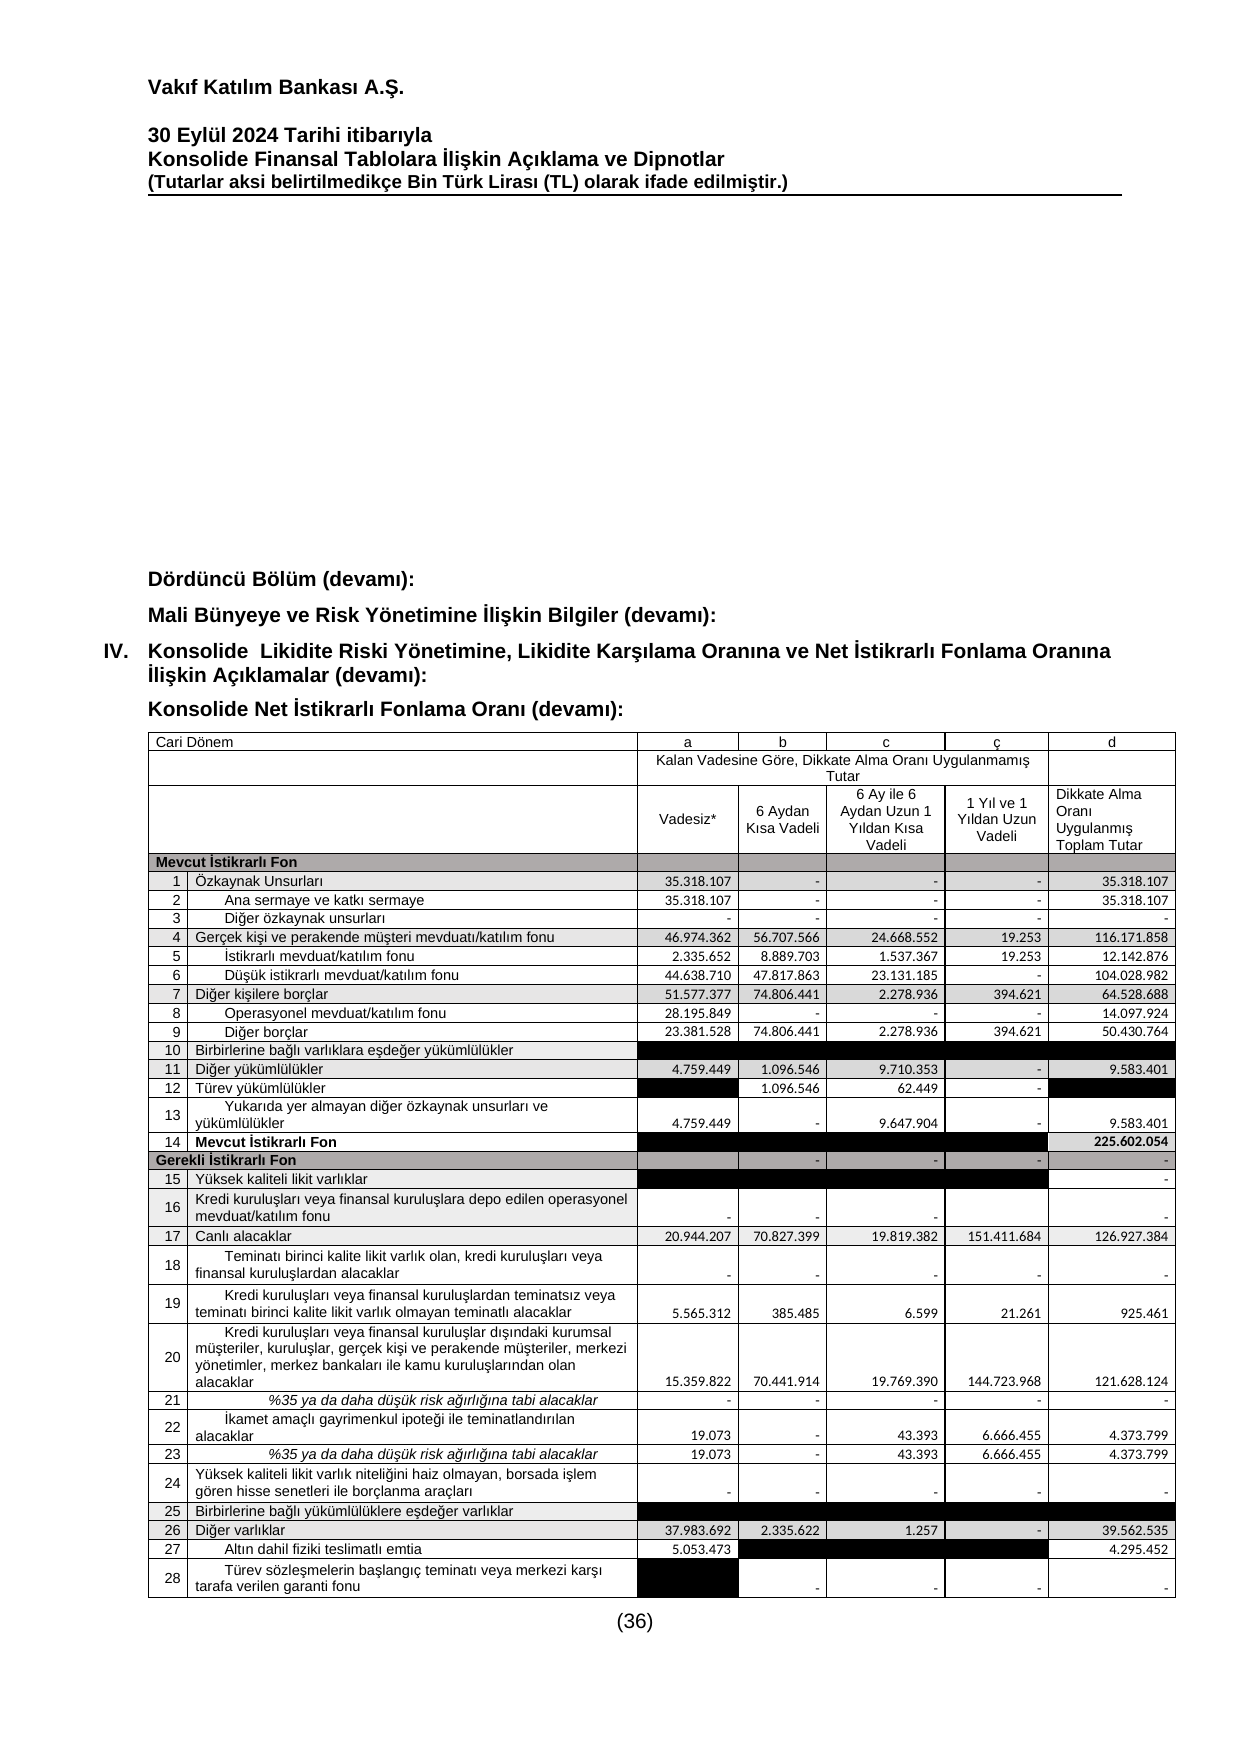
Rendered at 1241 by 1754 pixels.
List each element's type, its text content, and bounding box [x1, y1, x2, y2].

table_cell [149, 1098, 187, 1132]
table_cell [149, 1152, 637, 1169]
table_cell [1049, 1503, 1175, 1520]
text IV. Konsolide Likidite Riski Yönetimine, Likidite Karşılama Oranına ve Net İstikrarlı Fonlama Oranına İlişkin Açıklamalar (devamı): [103, 639, 1122, 687]
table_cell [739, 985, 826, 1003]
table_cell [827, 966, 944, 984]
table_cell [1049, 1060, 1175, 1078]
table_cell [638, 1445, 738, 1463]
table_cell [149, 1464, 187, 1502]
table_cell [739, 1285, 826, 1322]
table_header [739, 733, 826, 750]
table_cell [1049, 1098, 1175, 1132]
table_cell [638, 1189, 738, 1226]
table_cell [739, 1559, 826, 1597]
text Dördüncü Bölüm (devamı): [148, 567, 1082, 591]
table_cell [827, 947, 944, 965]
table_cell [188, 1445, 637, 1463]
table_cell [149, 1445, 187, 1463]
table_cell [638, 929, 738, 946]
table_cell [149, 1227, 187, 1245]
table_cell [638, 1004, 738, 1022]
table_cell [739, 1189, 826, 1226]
text Mali Bünyeye ve Risk Yönetimine İlişkin Bilgiler (devamı): [148, 603, 1082, 627]
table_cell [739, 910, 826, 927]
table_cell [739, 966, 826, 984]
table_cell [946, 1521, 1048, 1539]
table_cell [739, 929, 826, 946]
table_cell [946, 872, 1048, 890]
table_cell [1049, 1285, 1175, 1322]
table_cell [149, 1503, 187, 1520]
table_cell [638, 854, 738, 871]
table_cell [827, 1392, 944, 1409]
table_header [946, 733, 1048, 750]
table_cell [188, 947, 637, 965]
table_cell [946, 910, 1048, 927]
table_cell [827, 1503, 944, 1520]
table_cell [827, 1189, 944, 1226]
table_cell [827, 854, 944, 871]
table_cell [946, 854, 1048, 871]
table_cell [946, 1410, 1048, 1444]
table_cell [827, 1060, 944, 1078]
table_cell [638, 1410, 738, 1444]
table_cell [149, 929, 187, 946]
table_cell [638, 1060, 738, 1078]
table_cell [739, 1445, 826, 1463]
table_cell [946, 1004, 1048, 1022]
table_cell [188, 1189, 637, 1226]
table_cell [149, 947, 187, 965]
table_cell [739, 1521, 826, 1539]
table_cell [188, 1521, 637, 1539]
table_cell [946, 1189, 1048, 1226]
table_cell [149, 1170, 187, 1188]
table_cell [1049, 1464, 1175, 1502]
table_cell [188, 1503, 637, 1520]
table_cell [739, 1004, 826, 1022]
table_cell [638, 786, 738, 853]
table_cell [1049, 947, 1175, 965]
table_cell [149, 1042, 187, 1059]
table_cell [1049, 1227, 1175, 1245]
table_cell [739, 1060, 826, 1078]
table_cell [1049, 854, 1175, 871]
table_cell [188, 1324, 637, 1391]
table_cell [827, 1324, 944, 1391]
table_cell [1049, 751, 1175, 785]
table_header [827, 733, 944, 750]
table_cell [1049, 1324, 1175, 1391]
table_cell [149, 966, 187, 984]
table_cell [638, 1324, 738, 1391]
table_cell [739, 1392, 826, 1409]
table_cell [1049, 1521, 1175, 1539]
text Konsolide Net İstikrarlı Fonlama Oranı (devamı): [148, 696, 1122, 720]
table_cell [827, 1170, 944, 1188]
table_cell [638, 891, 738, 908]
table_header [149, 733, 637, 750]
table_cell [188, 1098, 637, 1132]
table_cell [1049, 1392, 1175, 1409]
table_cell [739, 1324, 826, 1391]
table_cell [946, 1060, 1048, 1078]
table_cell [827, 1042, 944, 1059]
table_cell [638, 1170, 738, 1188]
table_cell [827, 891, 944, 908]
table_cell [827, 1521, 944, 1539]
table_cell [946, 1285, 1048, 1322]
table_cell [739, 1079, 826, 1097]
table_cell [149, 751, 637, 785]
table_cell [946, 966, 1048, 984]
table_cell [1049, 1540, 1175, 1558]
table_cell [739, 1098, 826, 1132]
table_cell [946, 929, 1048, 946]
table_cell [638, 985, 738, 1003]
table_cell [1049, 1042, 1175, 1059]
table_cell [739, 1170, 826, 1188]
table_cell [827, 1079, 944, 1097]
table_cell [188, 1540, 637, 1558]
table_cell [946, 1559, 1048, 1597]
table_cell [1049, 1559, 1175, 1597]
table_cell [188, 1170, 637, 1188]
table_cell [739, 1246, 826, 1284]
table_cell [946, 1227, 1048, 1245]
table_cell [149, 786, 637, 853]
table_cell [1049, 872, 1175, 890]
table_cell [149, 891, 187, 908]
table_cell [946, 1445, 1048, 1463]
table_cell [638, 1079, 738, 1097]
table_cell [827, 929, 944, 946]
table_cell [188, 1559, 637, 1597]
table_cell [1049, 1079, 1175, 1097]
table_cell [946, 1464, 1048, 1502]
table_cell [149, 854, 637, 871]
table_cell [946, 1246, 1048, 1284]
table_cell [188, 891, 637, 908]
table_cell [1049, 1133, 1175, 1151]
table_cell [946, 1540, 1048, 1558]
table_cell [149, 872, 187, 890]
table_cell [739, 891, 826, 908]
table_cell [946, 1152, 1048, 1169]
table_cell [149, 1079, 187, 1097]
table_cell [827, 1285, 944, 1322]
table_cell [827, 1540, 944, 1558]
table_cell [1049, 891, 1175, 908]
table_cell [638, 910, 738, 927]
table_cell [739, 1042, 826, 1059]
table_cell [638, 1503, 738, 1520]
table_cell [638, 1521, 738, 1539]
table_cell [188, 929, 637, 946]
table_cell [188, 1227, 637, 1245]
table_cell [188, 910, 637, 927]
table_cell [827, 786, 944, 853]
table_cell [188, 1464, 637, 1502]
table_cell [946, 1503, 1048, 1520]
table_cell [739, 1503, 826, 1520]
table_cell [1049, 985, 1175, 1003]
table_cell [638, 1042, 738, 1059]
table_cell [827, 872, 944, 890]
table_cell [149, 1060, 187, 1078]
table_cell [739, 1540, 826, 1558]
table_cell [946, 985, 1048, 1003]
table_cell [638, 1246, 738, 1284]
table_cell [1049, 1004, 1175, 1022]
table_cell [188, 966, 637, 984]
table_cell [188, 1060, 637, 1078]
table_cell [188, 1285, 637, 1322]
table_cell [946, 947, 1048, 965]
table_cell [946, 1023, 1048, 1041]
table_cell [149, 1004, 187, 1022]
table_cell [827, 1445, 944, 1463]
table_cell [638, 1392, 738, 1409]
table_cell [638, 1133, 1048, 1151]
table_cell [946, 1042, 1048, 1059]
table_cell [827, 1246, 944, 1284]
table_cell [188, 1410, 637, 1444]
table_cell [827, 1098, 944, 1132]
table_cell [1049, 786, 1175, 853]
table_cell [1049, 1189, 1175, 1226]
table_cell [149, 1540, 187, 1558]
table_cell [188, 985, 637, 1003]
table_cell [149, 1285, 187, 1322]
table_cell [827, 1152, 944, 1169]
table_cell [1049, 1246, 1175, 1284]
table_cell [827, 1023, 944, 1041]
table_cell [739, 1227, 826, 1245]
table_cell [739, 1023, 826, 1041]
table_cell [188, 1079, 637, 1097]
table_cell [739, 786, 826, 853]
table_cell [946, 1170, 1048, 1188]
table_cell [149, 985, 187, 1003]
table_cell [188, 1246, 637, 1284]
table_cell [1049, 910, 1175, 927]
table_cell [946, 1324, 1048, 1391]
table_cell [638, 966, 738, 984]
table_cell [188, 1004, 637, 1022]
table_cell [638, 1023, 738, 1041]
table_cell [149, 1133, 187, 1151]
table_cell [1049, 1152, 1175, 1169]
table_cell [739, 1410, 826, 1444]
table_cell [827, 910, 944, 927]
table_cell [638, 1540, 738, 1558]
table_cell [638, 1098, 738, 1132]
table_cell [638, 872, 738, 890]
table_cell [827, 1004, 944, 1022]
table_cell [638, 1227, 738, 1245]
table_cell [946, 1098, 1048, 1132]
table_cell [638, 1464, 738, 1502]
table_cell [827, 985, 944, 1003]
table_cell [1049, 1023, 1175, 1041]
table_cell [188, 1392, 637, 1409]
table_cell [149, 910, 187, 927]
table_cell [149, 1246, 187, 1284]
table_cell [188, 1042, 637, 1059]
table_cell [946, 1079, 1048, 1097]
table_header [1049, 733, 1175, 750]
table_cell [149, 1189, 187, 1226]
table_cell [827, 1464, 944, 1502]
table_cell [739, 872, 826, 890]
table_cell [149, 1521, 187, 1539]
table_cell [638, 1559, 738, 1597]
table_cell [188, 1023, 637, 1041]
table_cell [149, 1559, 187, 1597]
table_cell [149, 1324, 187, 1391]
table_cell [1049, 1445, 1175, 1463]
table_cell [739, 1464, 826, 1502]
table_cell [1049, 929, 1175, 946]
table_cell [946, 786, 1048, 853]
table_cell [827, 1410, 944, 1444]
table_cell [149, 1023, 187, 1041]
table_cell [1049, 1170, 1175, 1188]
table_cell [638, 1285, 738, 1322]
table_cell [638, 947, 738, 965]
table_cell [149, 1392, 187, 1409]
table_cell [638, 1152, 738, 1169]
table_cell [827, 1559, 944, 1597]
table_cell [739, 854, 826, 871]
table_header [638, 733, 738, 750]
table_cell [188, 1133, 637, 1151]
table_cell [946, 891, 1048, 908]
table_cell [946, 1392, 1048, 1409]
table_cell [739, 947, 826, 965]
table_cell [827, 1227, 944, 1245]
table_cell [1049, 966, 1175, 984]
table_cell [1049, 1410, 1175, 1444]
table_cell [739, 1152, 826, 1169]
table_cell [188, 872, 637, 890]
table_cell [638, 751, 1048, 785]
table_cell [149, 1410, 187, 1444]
